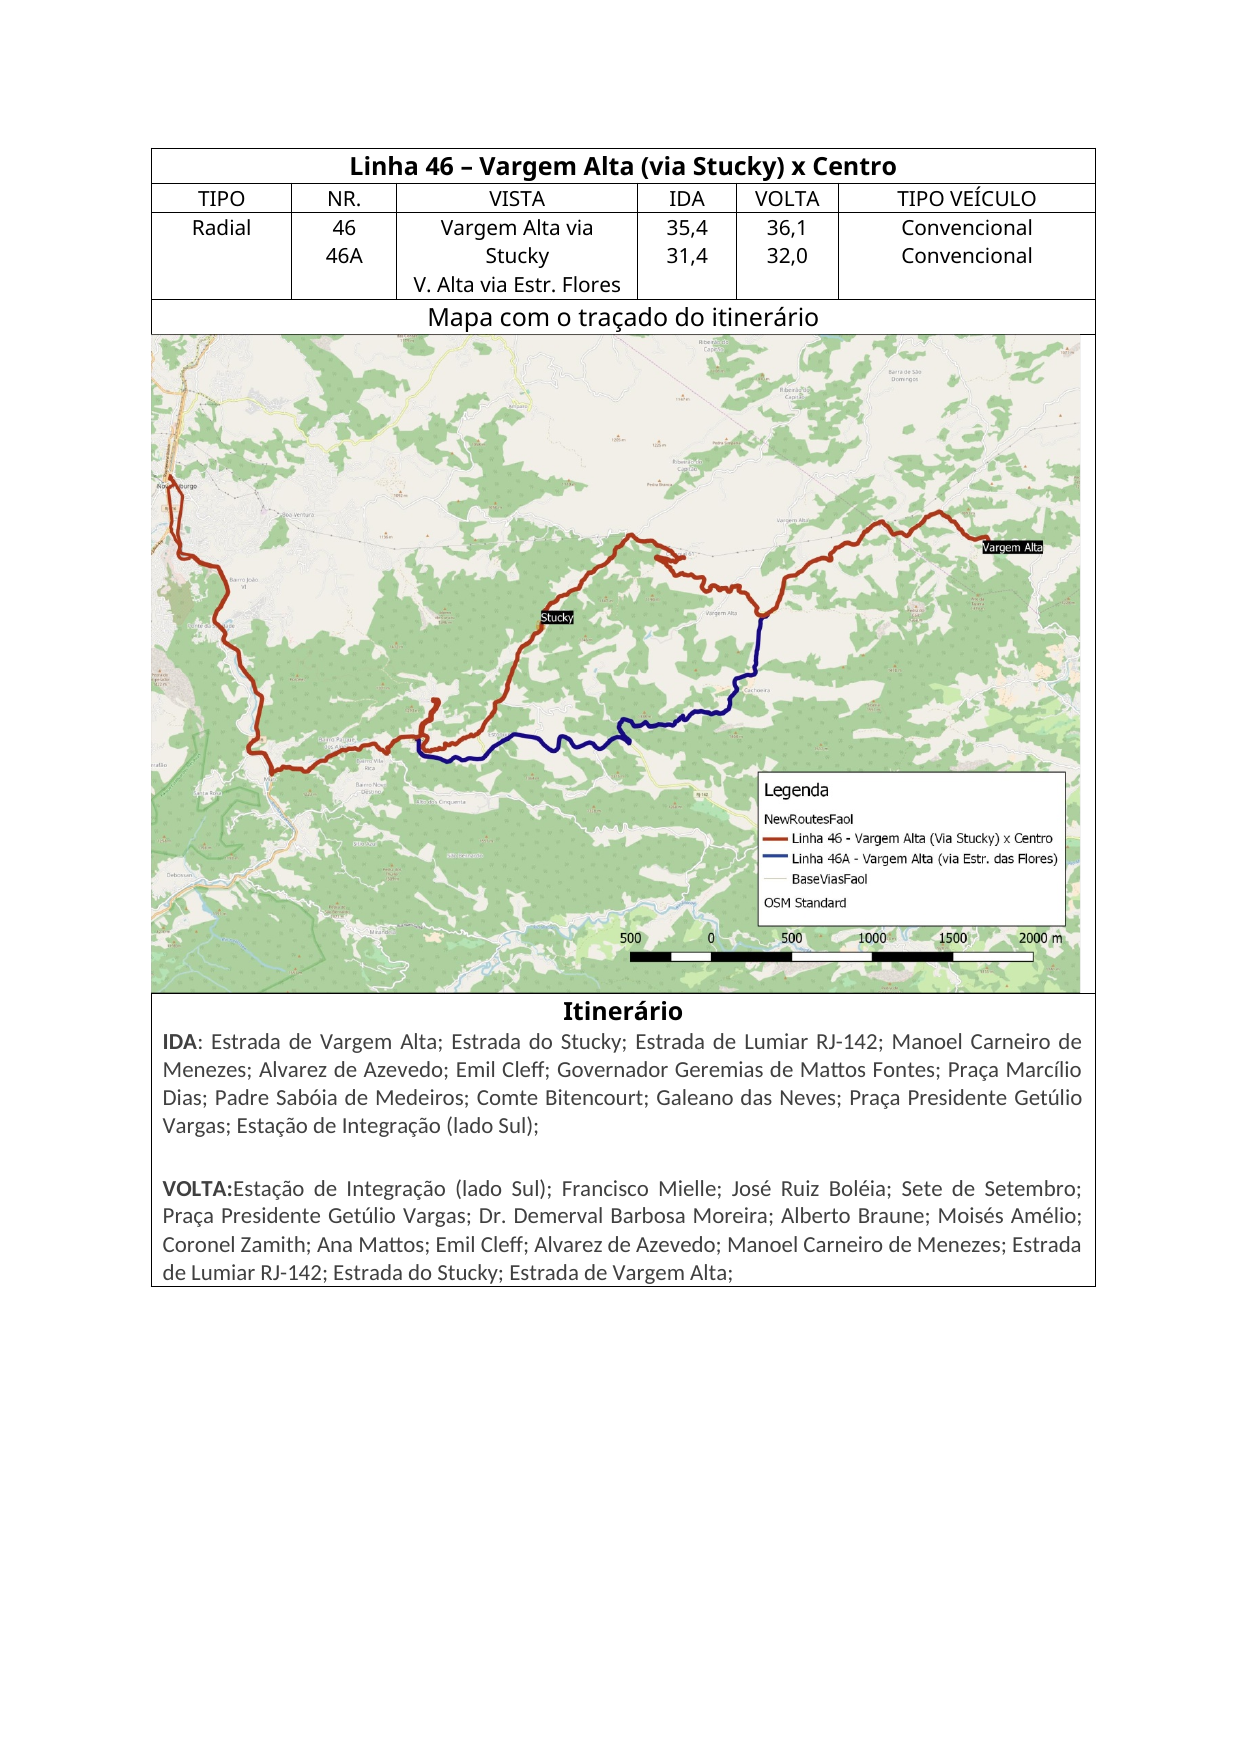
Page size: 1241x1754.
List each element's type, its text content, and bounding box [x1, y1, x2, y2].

table_cell Convencional Convencional [839, 213, 1095, 298]
table_cell 46 46A [292, 213, 396, 298]
table_cell 35,4 31,4 [638, 213, 736, 298]
table_cell VOLTA [737, 184, 838, 212]
table_cell VISTA [397, 184, 637, 212]
table_cell Itinerário IDA: Estrada de Vargem Alta; Estrada do Stucky; Estrada de Lumiar RJ-142; Manoel Carneiro de Menezes; Alvarez de Azevedo; Emil Cleff; Governador Geremias de Mattos Fontes; Praça Marcílio Dias; Padre Sabóia de Medeiros; Comte Bitencourt; Galeano das Neves; Praça Presidente Getúlio Vargas; Estação de Integração (lado Sul); VOLTA:Estação de Integração (lado Sul); Francisco Mielle; José Ruiz Boléia; Sete de Setembro; Praça Presidente Getúlio Vargas; Dr. Demerval Barbosa Moreira; Alberto Braune; Moisés Amélio; Coronel Zamith; Ana Mattos; Emil Cleff; Alvarez de Azevedo; Manoel Carneiro de Menezes; Estrada de Lumiar RJ-142; Estrada do Stucky; Estrada de Vargem Alta; [152, 994, 1095, 1286]
table_cell NR. [292, 184, 396, 212]
table_cell IDA [638, 184, 736, 212]
picture [151, 334, 1081, 993]
table_cell [1081, 335, 1095, 992]
table_cell Vargem Alta via Stucky V. Alta via Estr. Flores [397, 213, 637, 298]
table_cell 36,1 32,0 [737, 213, 838, 298]
table_cell TIPO VEÍCULO [839, 184, 1095, 212]
table_cell TIPO [152, 184, 291, 212]
table_cell Mapa com o traçado do itinerário [152, 300, 1095, 334]
table_cell Radial [152, 213, 291, 298]
table_header Linha 46 – Vargem Alta (via Stucky) x Centro [152, 149, 1095, 183]
